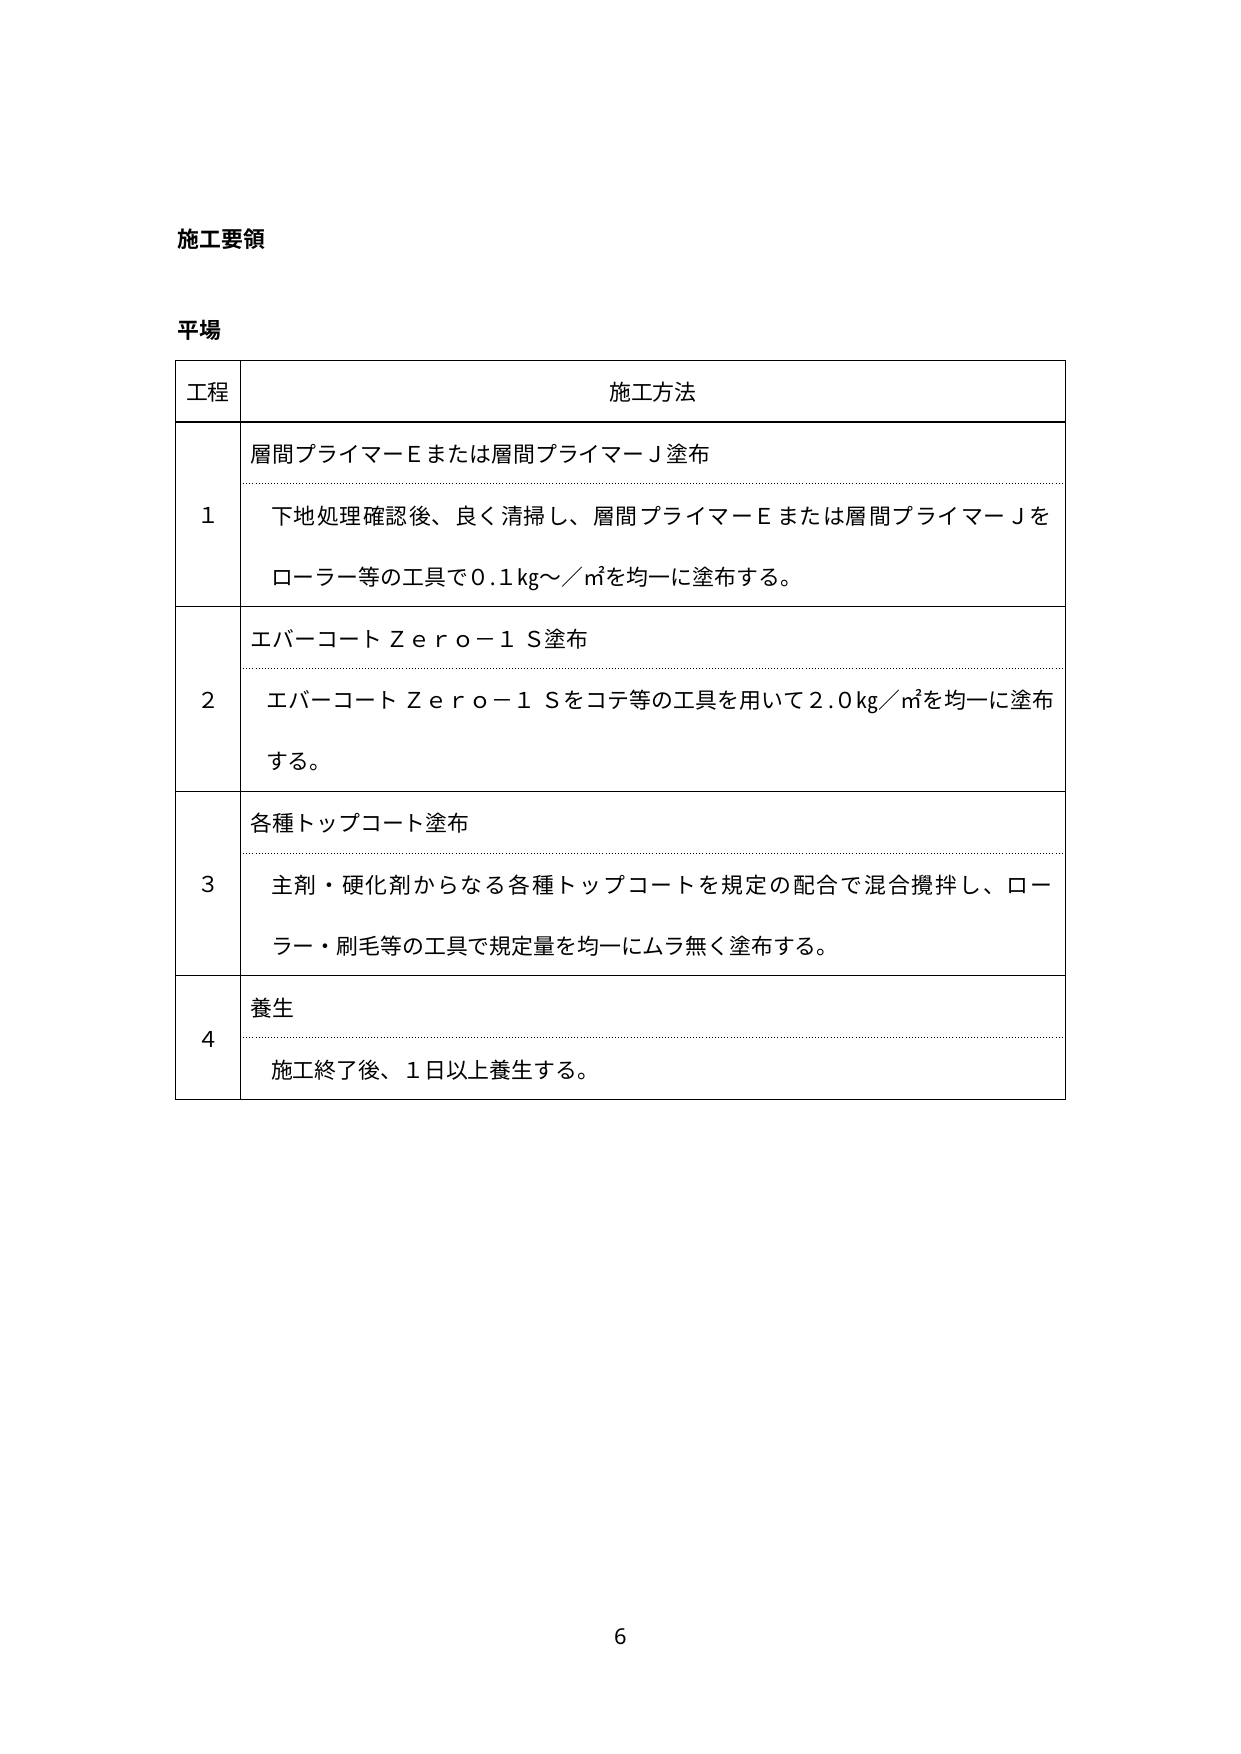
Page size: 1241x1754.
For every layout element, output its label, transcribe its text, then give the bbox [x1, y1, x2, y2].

table_cell 層間プライマーＥまたは層間プライマーＪ塗布 [241, 423, 1065, 483]
table_header 工程 [176, 361, 240, 421]
table_cell 主剤・硬化剤からなる各種トップコートを規定の配合で混合攪拌し、ローラー・刷毛等の工具で規定量を均一にムラ無く塗布する。 [241, 853, 1065, 975]
table_cell ３ [176, 792, 240, 975]
table_cell 各種トップコート塗布 [241, 792, 1065, 852]
table_cell ２ [176, 607, 240, 791]
table_header 施工方法 [241, 361, 1065, 421]
table_cell ４ [176, 976, 240, 1099]
table_cell エバーコート Ｚｅｒｏ－１ Ｓ塗布 [241, 607, 1065, 668]
text 施工要領 [177, 207, 1063, 268]
table_cell 施工終了後、１日以上養生する。 [241, 1037, 1065, 1099]
table_cell 養生 [241, 976, 1065, 1037]
table_cell 下地処理確認後、良く清掃し、層間プライマーＥまたは層間プライマーＪをローラー等の工具で０.１㎏～／㎡を均一に塗布する。 [241, 483, 1065, 606]
text 平場 [177, 299, 1063, 359]
table_cell １ [176, 423, 240, 606]
table_cell エバーコート Ｚｅｒｏ－１ Ｓをコテ等の工具を用いて２.０㎏／㎡を均一に塗布する。 [241, 668, 1065, 791]
